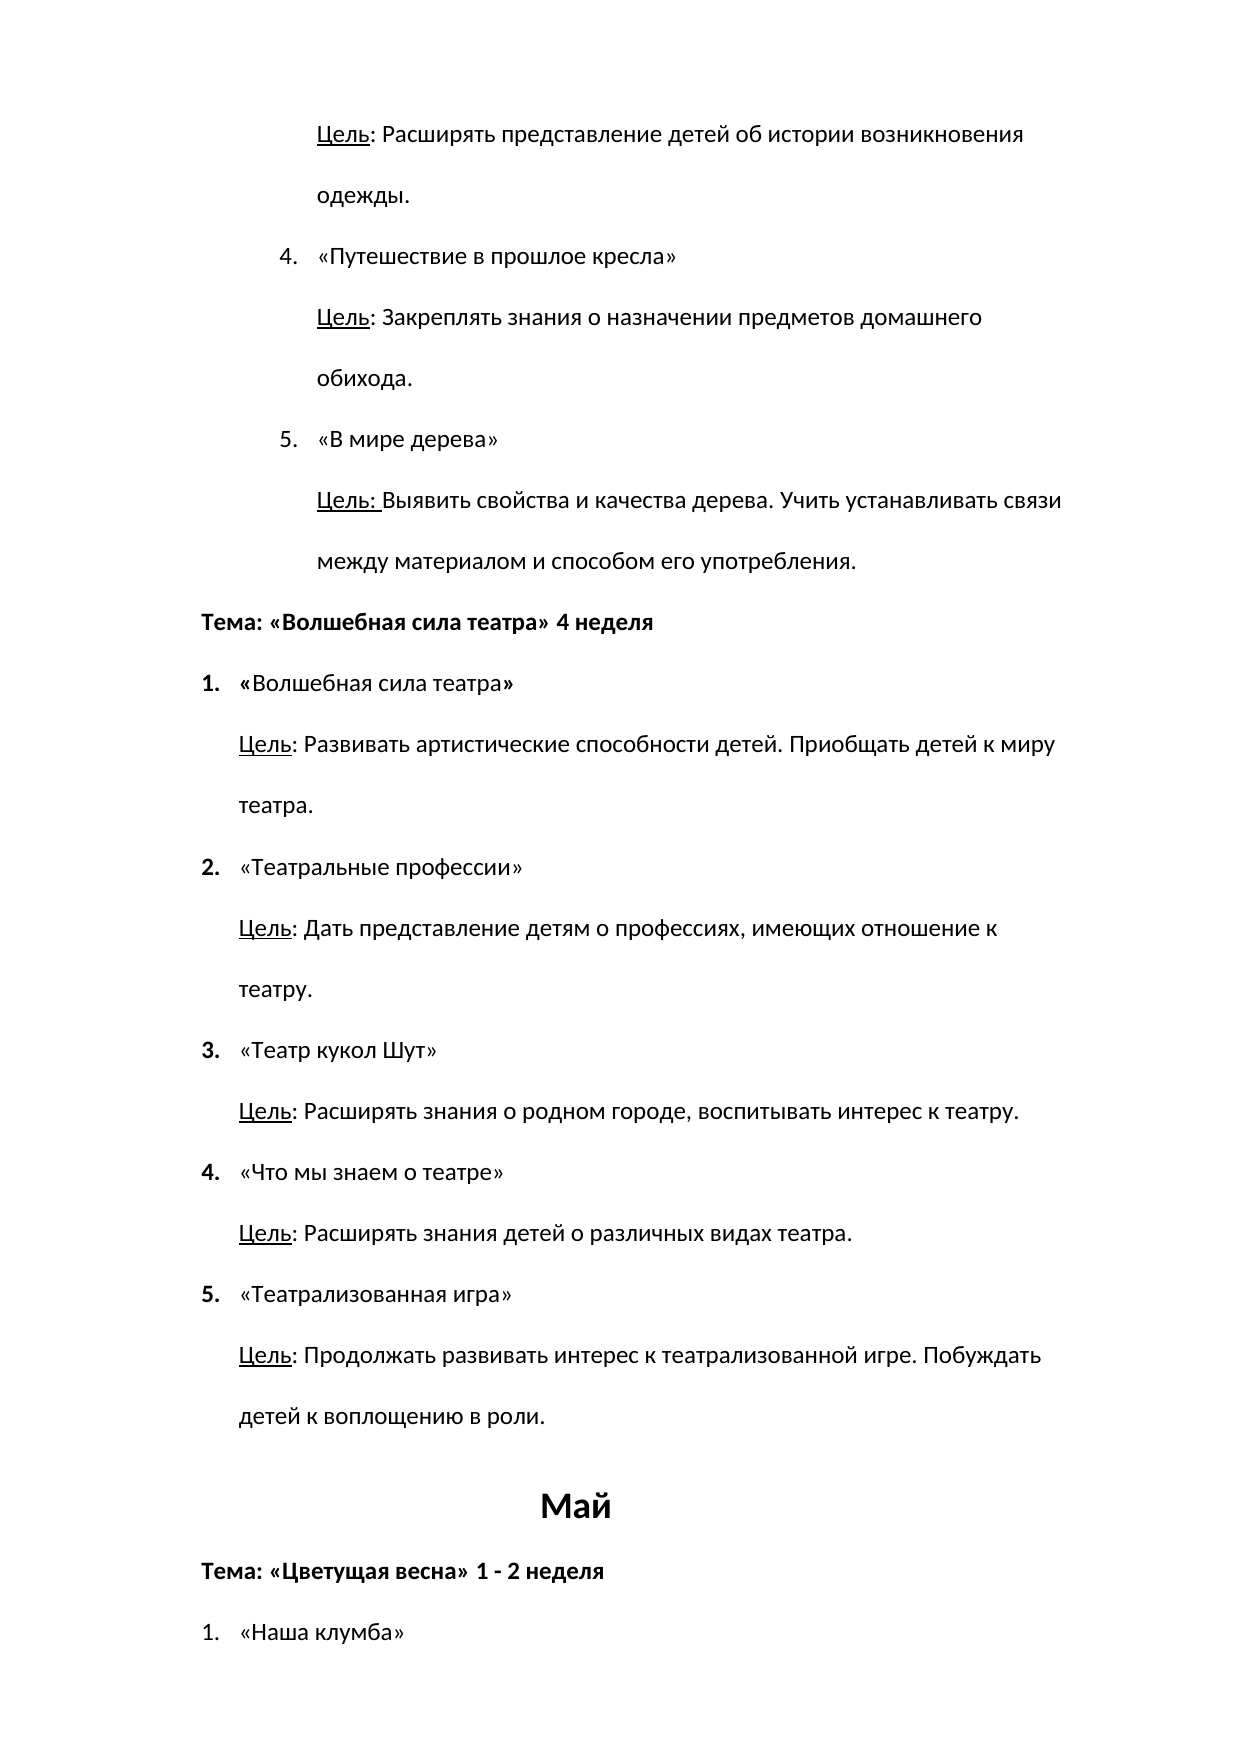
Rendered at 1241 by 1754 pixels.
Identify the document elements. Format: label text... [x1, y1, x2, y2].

list «Наша клумба» [201, 1616, 1063, 1647]
list Тема: «Цветущая весна» 1 - 2 неделя [201, 1555, 1063, 1586]
list «В мире дерева» [279, 423, 1063, 454]
list Цель: Расширять знания о родном городе, воспитывать интерес к театру. [238, 1095, 1063, 1125]
list Цель: Продолжать развивать интерес к театрализованной игре. Побуждать детей к воплощению в роли. [238, 1339, 1063, 1431]
list Цель: Развивать артистические способности детей. Приобщать детей к миру театра. [238, 728, 1063, 820]
list «Путешествие в прошлое кресла» [279, 240, 1063, 271]
list «Театр кукол Шут» [201, 1034, 1063, 1064]
text Май [88, 1482, 1063, 1528]
list Тема: «Волшебная сила театра» 4 неделя [201, 606, 1063, 637]
list «Волшебная сила театра» [201, 667, 1063, 698]
list Цель: Дать представление детям о профессиях, имеющих отношение к театру. [238, 912, 1063, 1003]
list «Театральные профессии» [201, 851, 1063, 881]
list «Театрализованная игра» [201, 1278, 1063, 1308]
list Цель: Расширять представление детей об истории возникновения одежды. [317, 118, 1063, 210]
list «Что мы знаем о театре» [201, 1156, 1063, 1186]
list Цель: Выявить свойства и качества дерева. Учить устанавливать связи между материалом и способом его употребления. [317, 484, 1063, 576]
list Цель: Расширять знания детей о различных видах театра. [238, 1217, 1063, 1247]
list Цель: Закреплять знания о назначении предметов домашнего обихода. [317, 301, 1063, 393]
